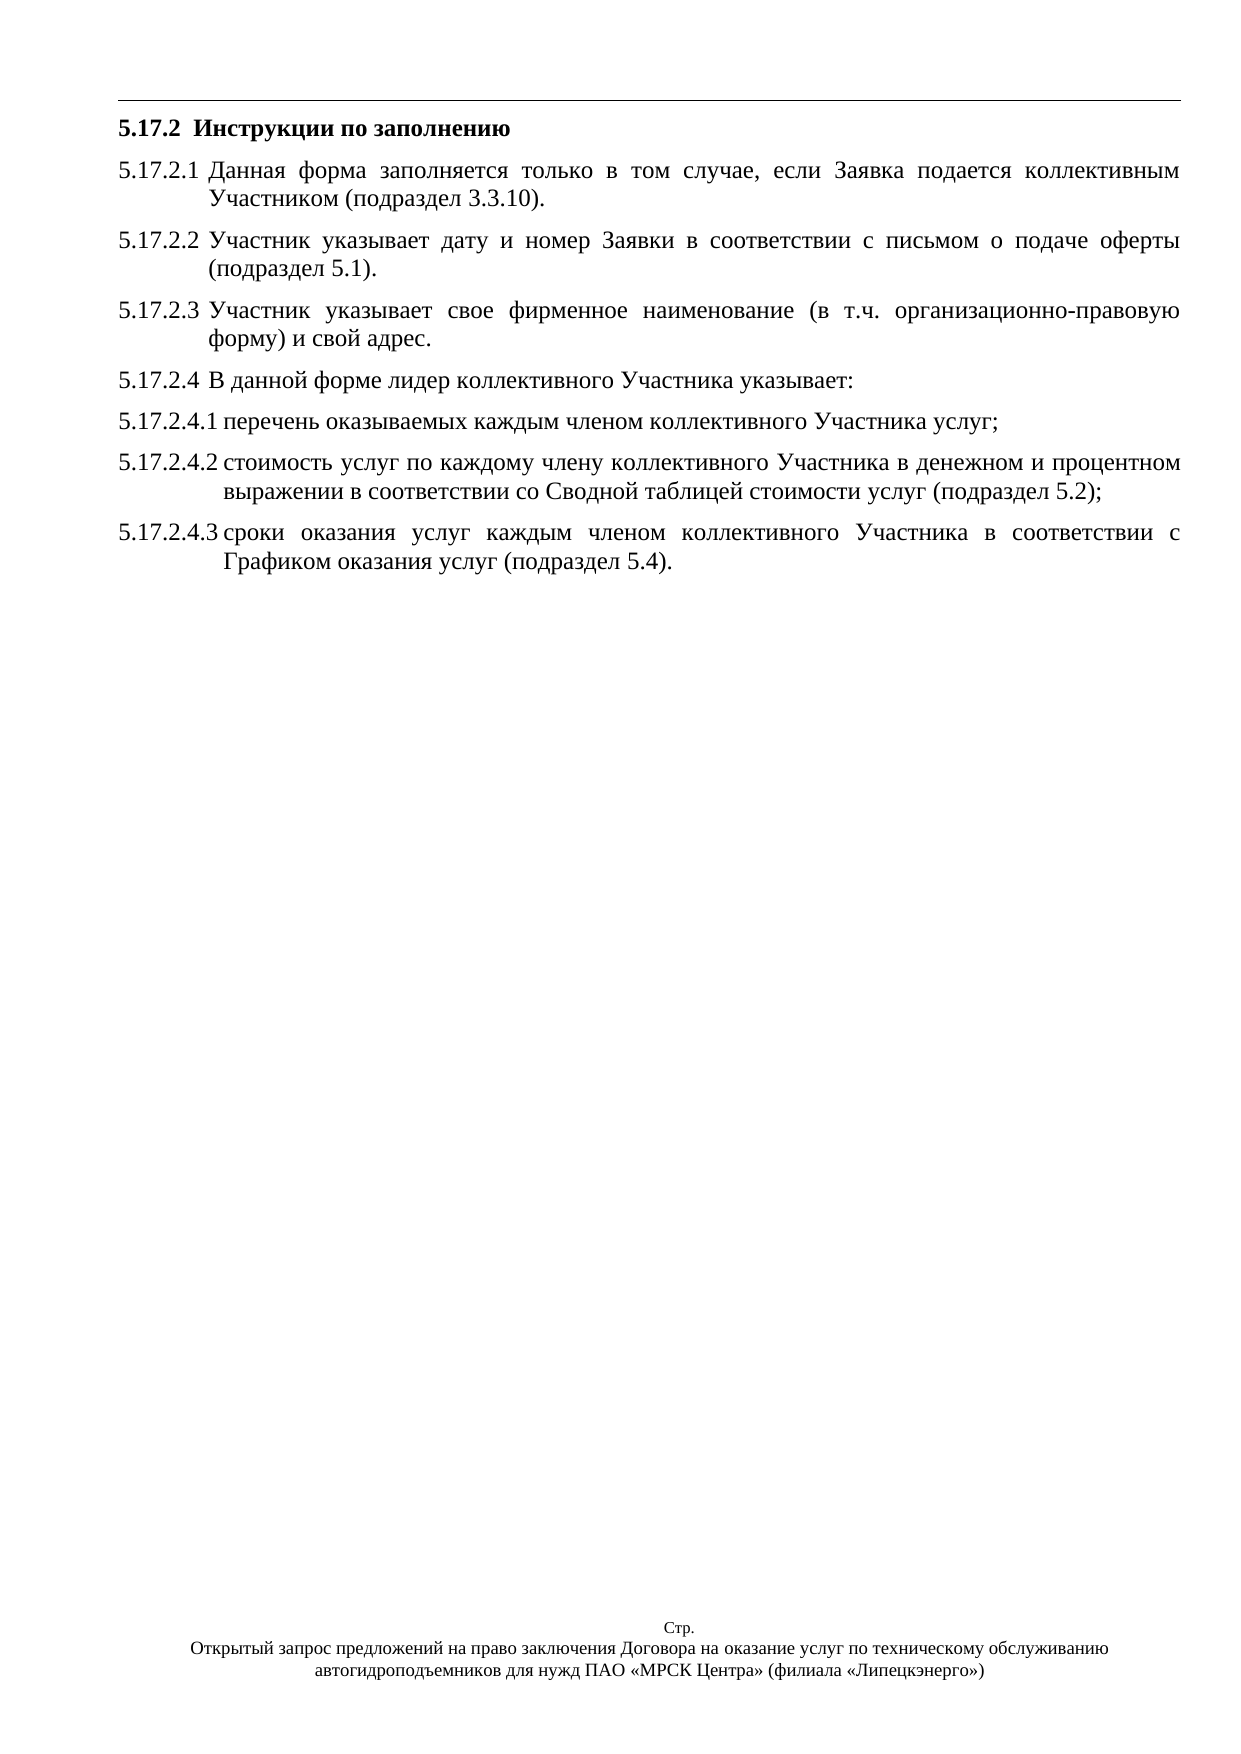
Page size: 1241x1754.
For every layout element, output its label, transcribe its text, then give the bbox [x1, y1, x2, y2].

list сроки оказания услуг каждым членом коллективного Участника в соответствии с Графиком оказания услуг (подраздел 5.4). [118, 517, 1181, 575]
subtitle Инструкции по заполнению [118, 113, 1181, 142]
list Участник указывает дату и номер Заявки в соответствии с письмом о подаче оферты (подраздел 5.1). [118, 225, 1181, 282]
list Участник указывает свое фирменное наименование (в т.ч. организационно-правовую форму) и свой адрес. [118, 295, 1181, 352]
list перечень оказываемых каждым членом коллективного Участника услуг; [118, 406, 1181, 435]
list Данная форма заполняется только в том случае, если Заявка подается коллективным Участником (подраздел 3.3.10). [118, 155, 1181, 212]
list стоимость услуг по каждому члену коллективного Участника в денежном и процентном выражении в соответствии со Сводной таблицей стоимости услуг (подраздел 5.2); [118, 447, 1181, 505]
list В данной форме лидер коллективного Участника указывает: [118, 365, 1181, 393]
